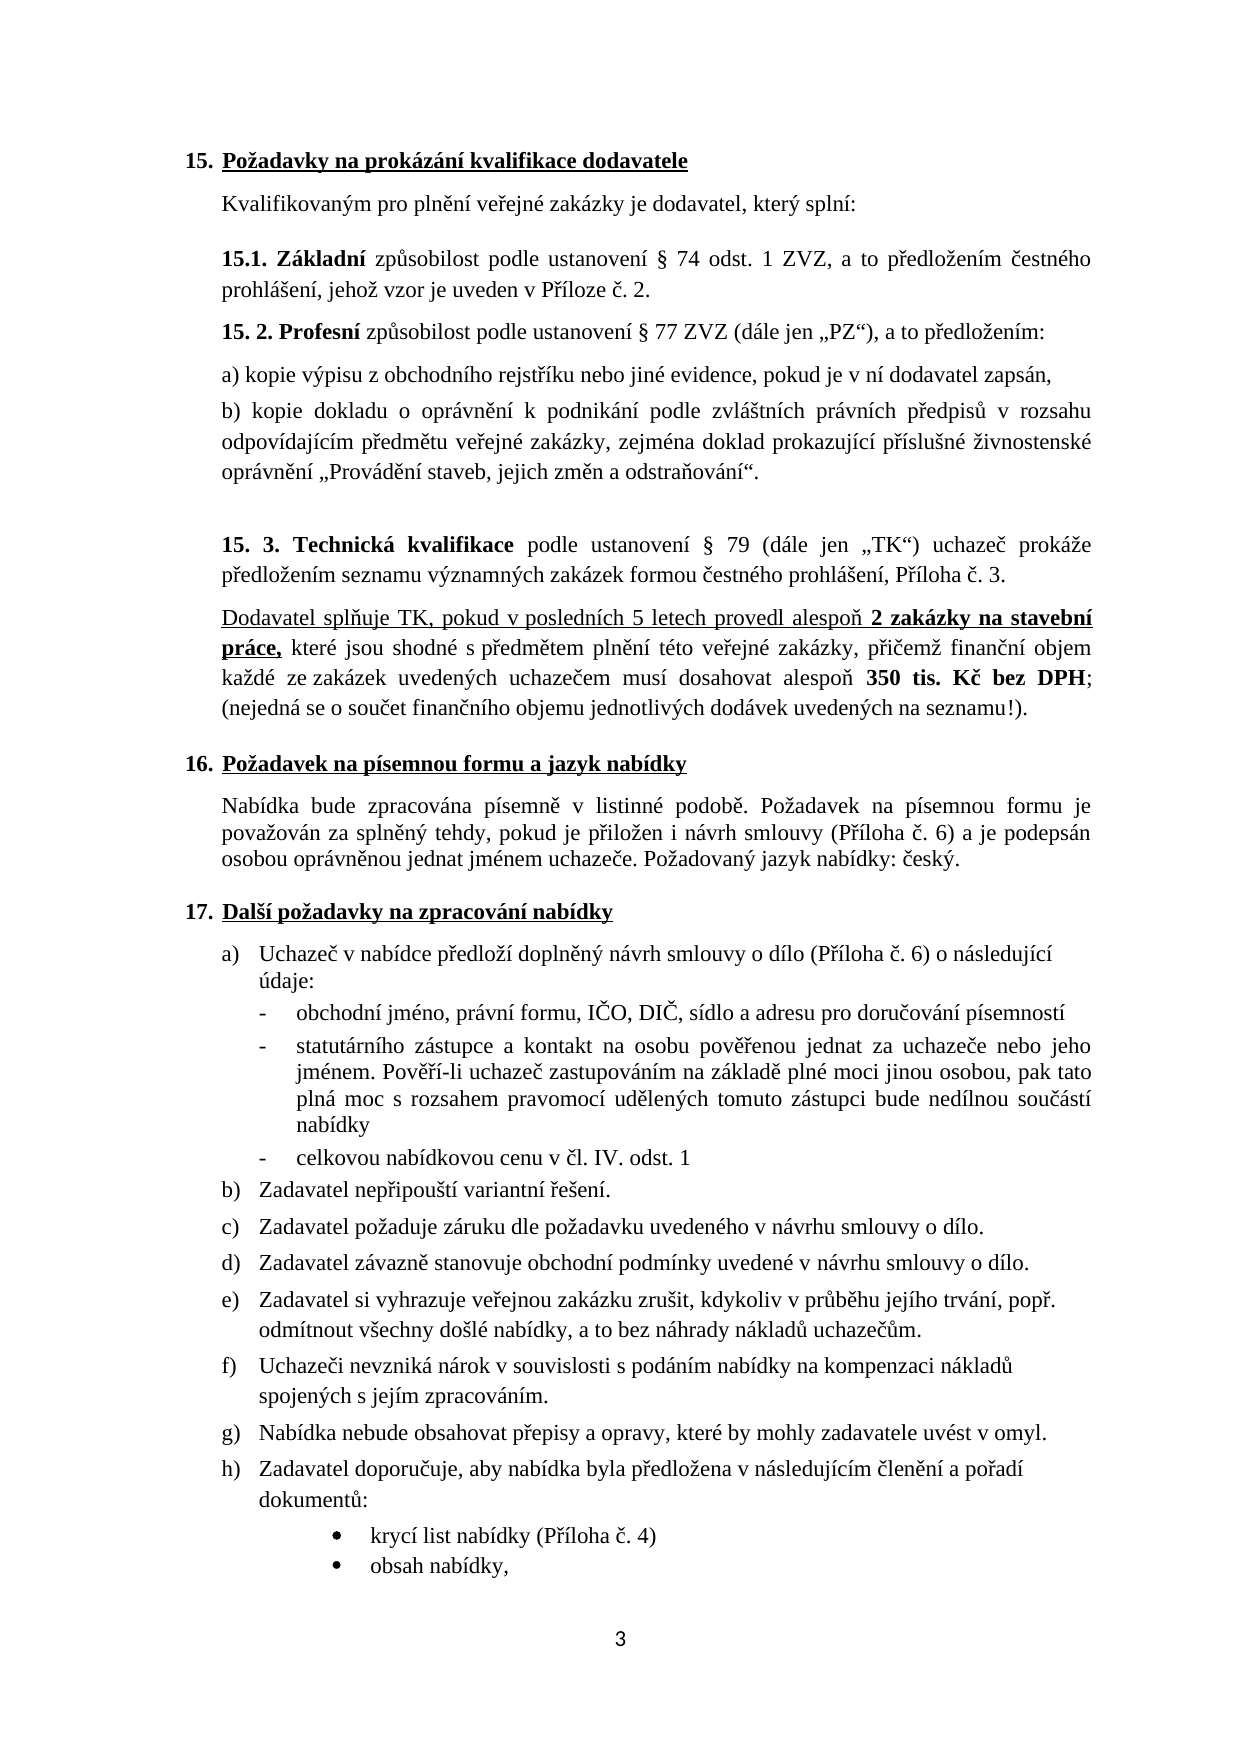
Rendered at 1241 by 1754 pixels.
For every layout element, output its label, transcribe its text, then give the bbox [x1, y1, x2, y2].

list Další požadavky na zpracování nabídky [185, 898, 1093, 924]
list Uchazeči nevzniká nárok v souvislosti s podáním nabídky na kompenzaci nákladů spojených s jejím zpracováním. [221, 1352, 1093, 1409]
list Zadavatel požaduje záruku dle požadavku uvedeného v návrhu smlouvy o dílo. [221, 1213, 1093, 1239]
text 15. 3. Technická kvalifikace podle ustanovení § 79 (dále jen „TK“) uchazeč prokáže předložením seznamu významných zakázek formou čestného prohlášení, Příloha č. 3. [221, 531, 1093, 587]
text 15.1. Základní způsobilost podle ustanovení § 74 odst. 1 ZVZ, a to předložením čestného prohlášení, jehož vzor je uveden v Příloze č. 2. [221, 246, 1093, 302]
list Požadavek na písemnou formu a jazyk nabídky [185, 750, 1093, 776]
list Zadavatel nepřipouští variantní řešení. [221, 1176, 1093, 1203]
list obchodní jméno, právní formu, IČO, DIČ, sídlo a adresu pro doručování písemností [259, 999, 1093, 1026]
list Uchazeč v nabídce předloží doplněný návrh smlouvy o dílo (Příloha č. 6) o následující údaje: [221, 941, 1093, 993]
list krycí list nabídky (Příloha č. 4) [333, 1522, 1093, 1548]
list obsah nabídky, [333, 1552, 1093, 1579]
list Požadavky na prokázání kvalifikace dodavatele [185, 148, 1093, 174]
list Zadavatel si vyhrazuje veřejnou zakázku zrušit, kdykoliv v průběhu jejího trvání, popř. odmítnout všechny došlé nabídky, a to bez náhrady nákladů uchazečům. [221, 1286, 1093, 1342]
list Zadavatel závazně stanovuje obchodní podmínky uvedené v návrhu smlouvy o dílo. [221, 1249, 1093, 1276]
text 15. 2. Profesní způsobilost podle ustanovení § 77 ZVZ (dále jen „PZ“), a to předložením: [221, 318, 1093, 345]
text b) kopie dokladu o oprávnění k podnikání podle zvláštních právních předpisů v rozsahu odpovídajícím předmětu veřejné zakázky, zejména doklad prokazující příslušné živnostenské oprávnění „Provádění staveb, jejich změn a odstraňování“. [221, 398, 1093, 484]
text Dodavatel splňuje TK, pokud v posledních 5 letech provedl alespoň 2 zakázky na stavební práce, které jsou shodné s předmětem plnění této veřejné zakázky, přičemž finanční objem každé ze zakázek uvedených uchazečem musí dosahovat alespoň 350 tis. Kč bez DPH; (nejedná se o součet finančního objemu jednotlivých dodávek uvedených na seznamu!). [221, 628, 1093, 721]
list Zadavatel doporučuje, aby nabídka byla předložena v následujícím členění a pořadí dokumentů: [221, 1456, 1093, 1512]
list statutárního zástupce a kontakt na osobu pověřenou jednat za uchazeče nebo jeho jménem. Pověří-li uchazeč zastupováním na základě plné moci jinou osobou, pak tato plná moc s rozsahem pravomocí udělených tomuto zástupci bude nedílnou součástí nabídky [259, 1032, 1093, 1137]
text Nabídka bude zpracována písemně v listinné podobě. Požadavek na písemnou formu je považován za splněný tehdy, pokud je přiložen i návrh smlouvy (Příloha č. 6) a je podepsán osobou oprávněnou jednat jménem uchazeče. Požadovaný jazyk nabídky: český. [221, 792, 1093, 871]
text a) kopie výpisu z obchodního rejstříku nebo jiné evidence, pokud je v ní dodavatel zapsán, [221, 361, 1093, 387]
list celkovou nabídkovou cenu v čl. IV. odst. 1 [259, 1144, 1093, 1170]
list Nabídka nebude obsahovat přepisy a opravy, které by mohly zadavatele uvést v omyl. [221, 1419, 1093, 1445]
text Kvalifikovaným pro plnění veřejné zakázky je dodavatel, který splní: [221, 190, 1093, 217]
